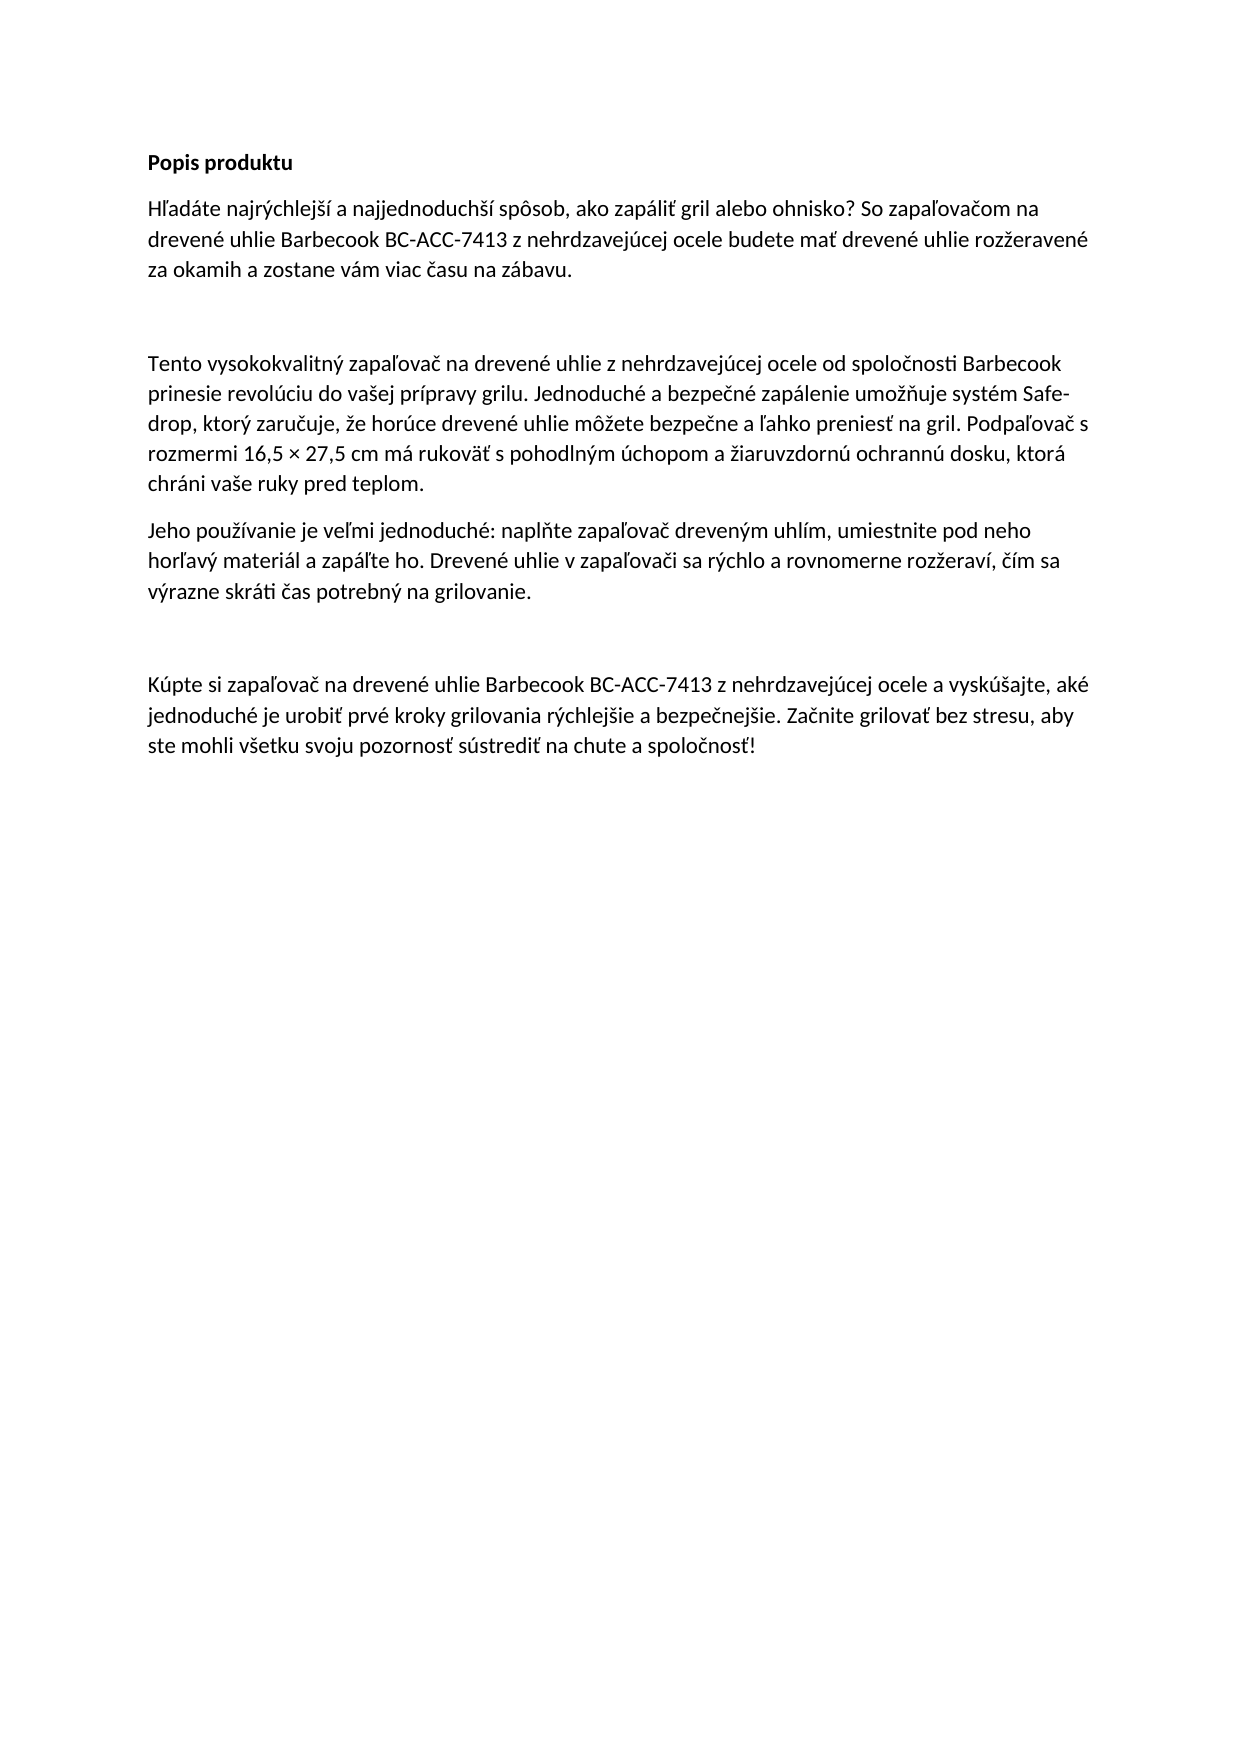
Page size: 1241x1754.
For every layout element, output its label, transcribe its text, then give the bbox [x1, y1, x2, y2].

text Jeho používanie je veľmi jednoduché: naplňte zapaľovač dreveným uhlím, umiestnite pod neho horľavý materiál a zapáľte ho. Drevené uhlie v zapaľovači sa rýchlo a rovnomerne rozžeraví, čím sa výrazne skráti čas potrebný na grilovanie. [148, 516, 1093, 605]
text Tento vysokokvalitný zapaľovač na drevené uhlie z nehrdzavejúcej ocele od spoločnosti Barbecook prinesie revolúciu do vašej prípravy grilu. Jednoduché a bezpečné zapálenie umožňuje systém Safe-drop, ktorý zaručuje, že horúce drevené uhlie môžete bezpečne a ľahko preniesť na gril. Podpaľovač s rozmermi 16,5 × 27,5 cm má rukoväť s pohodlným úchopom a žiaruvzdornú ochrannú dosku, ktorá chráni vaše ruky pred teplom. [148, 349, 1093, 497]
text Popis produktu [148, 148, 1093, 176]
text Kúpte si zapaľovač na drevené uhlie Barbecook BC-ACC-7413 z nehrdzavejúcej ocele a vyskúšajte, aké jednoduché je urobiť prvé kroky grilovania rýchlejšie a bezpečnejšie. Začnite grilovať bez stresu, aby ste mohli všetku svoju pozornosť sústrediť na chute a spoločnosť! [148, 671, 1093, 759]
text Hľadáte najrýchlejší a najjednoduchší spôsob, ako zapáliť gril alebo ohnisko? So zapaľovačom na drevené uhlie Barbecook BC-ACC-7413 z nehrdzavejúcej ocele budete mať drevené uhlie rozžeravené za okamih a zostane vám viac času na zábavu. [148, 194, 1093, 283]
